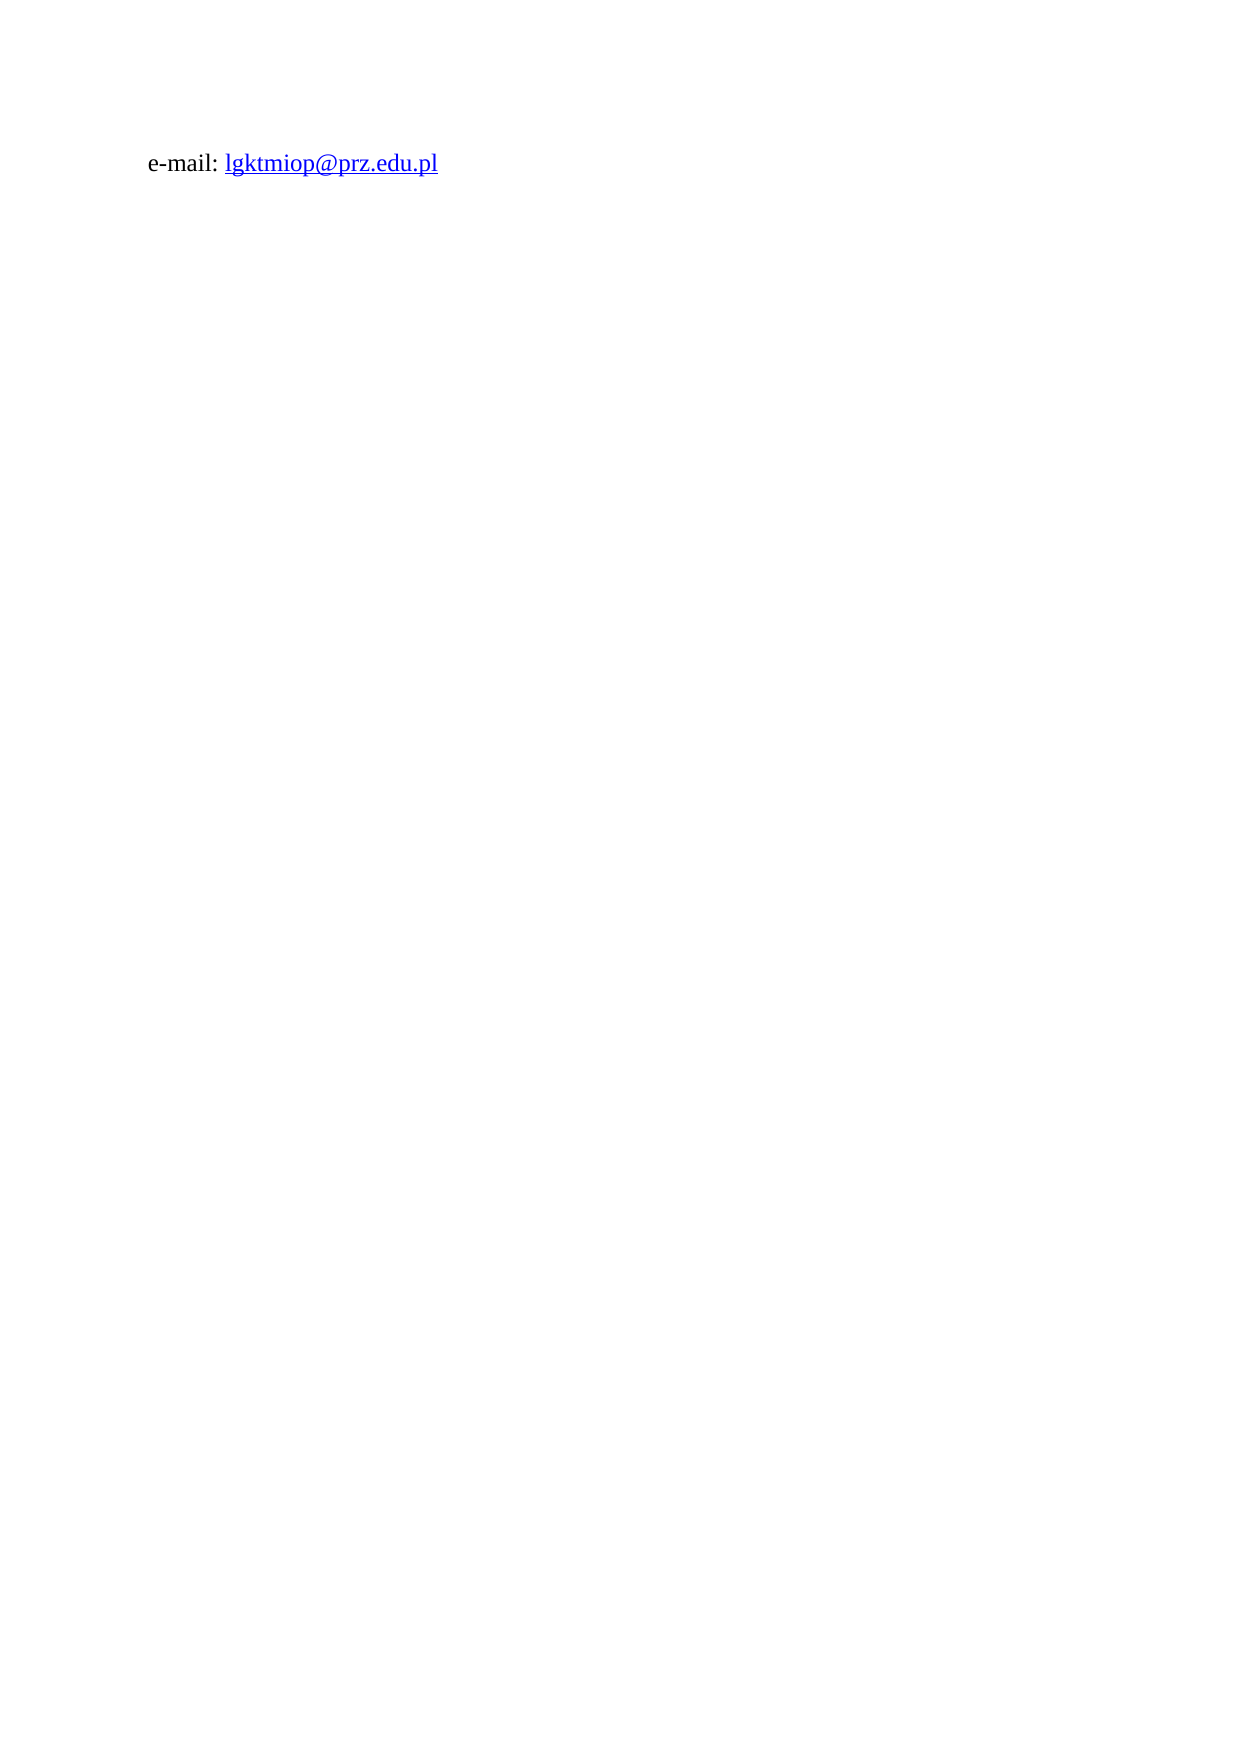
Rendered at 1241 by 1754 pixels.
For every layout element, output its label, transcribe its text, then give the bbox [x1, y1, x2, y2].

text e-mail: lgktmiop@prz.edu.pl [148, 148, 1093, 176]
